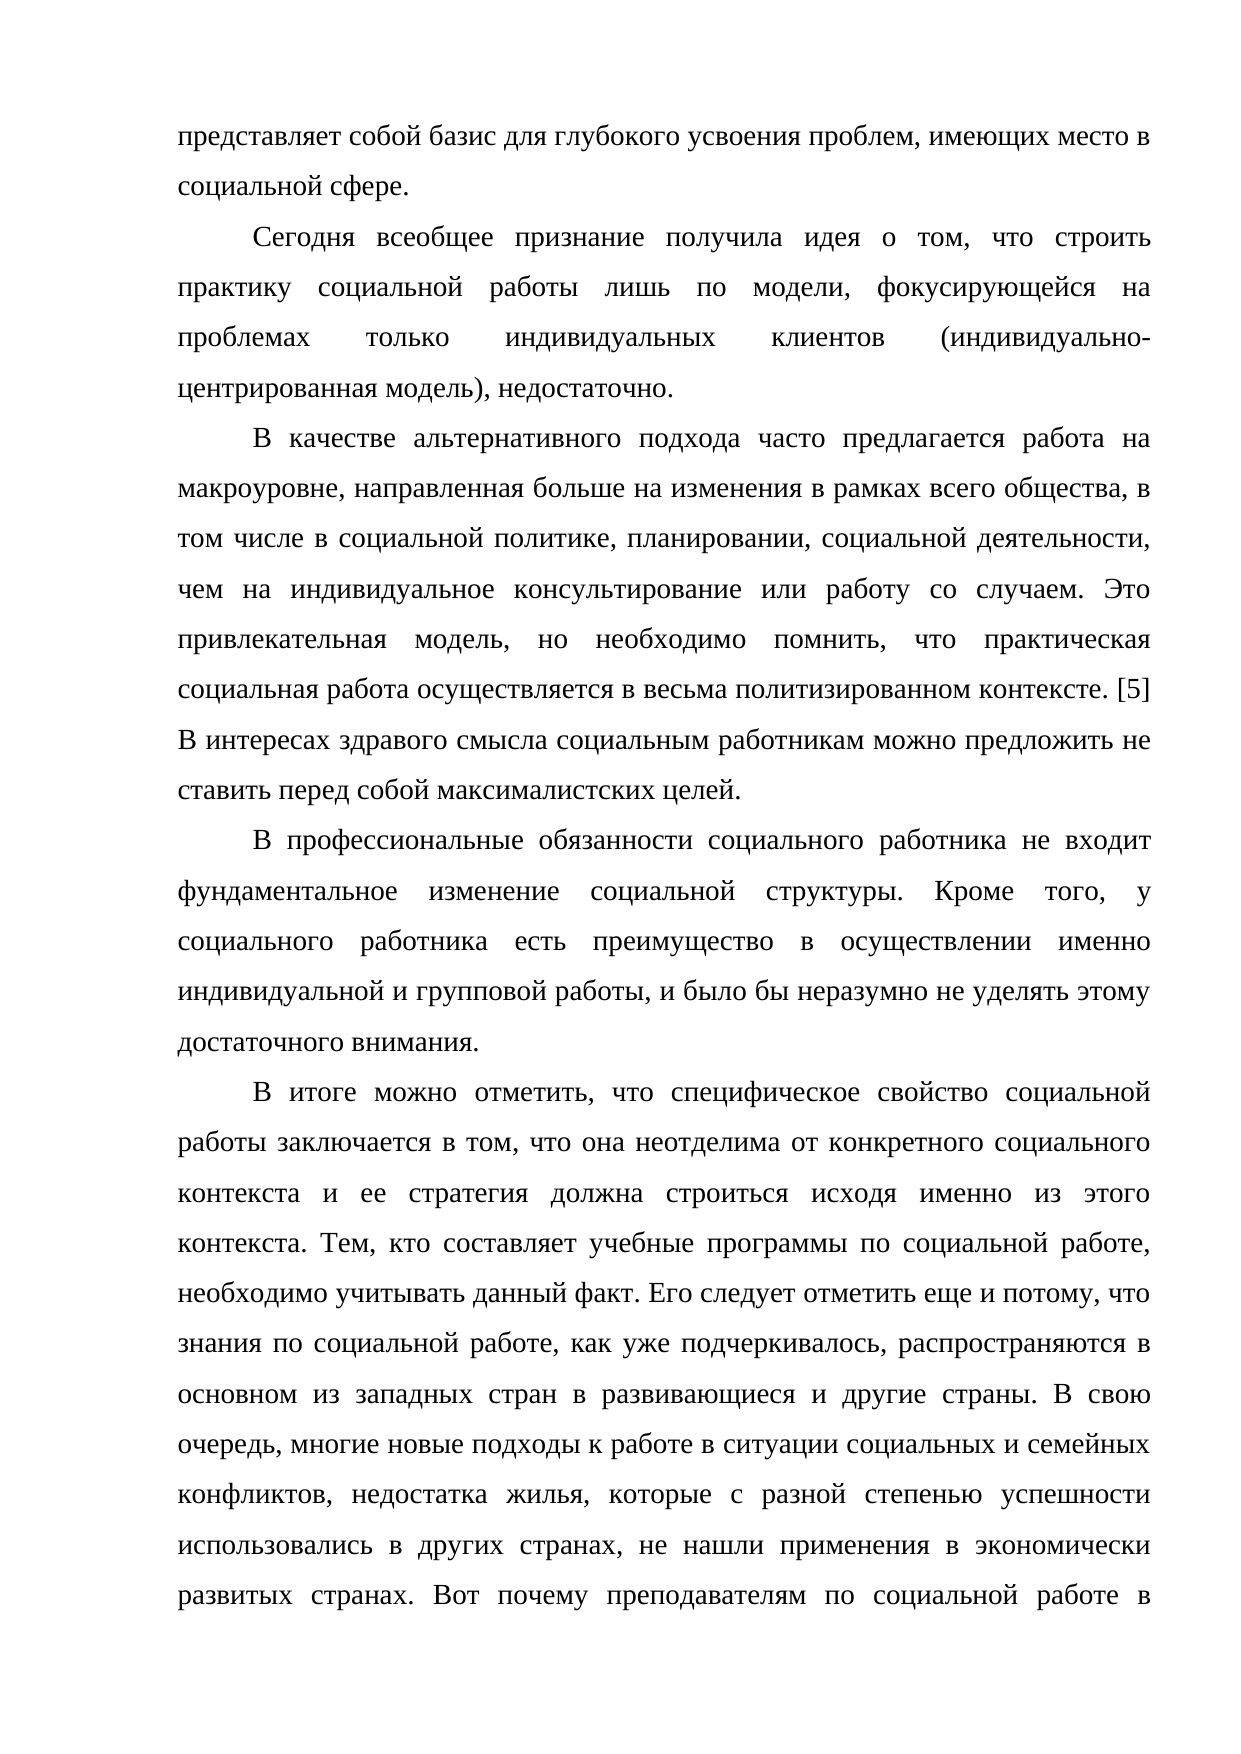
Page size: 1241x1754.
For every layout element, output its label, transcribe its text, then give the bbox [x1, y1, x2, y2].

text В профессиональные обязанности социального работника не входит фундаментальное изменение социальной структуры. Кроме того, у социального работника есть преимущество в осуществлении именно индивидуальной и групповой работы, и было бы неразумно не уделять этому достаточного внимания. [177, 822, 1152, 1057]
text В качестве альтернативного подхода часто предлагается работа на макроуровне, направленная больше на изменения в рамках всего общества, в том числе в социальной политике, планировании, социальной деятельности, чем на индивидуальное консультирование или работу со случаем. Это привлекательная модель, но необходимо помнить, что практическая социальная работа осуществляется в весьма политизированном контексте. [5] В интересах здравого смысла социальным работникам можно предложить не ставить перед собой максималистских целей. [177, 420, 1152, 806]
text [177, 118, 1152, 202]
text Сегодня всеобщее признание получила идея о том, что строить практику социальной работы лишь по модели, фокусирующейся на проблемах только индивидуальных клиентов (индивидуально-центрированная модель), недостаточно. [177, 219, 1152, 403]
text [177, 1074, 1152, 1611]
